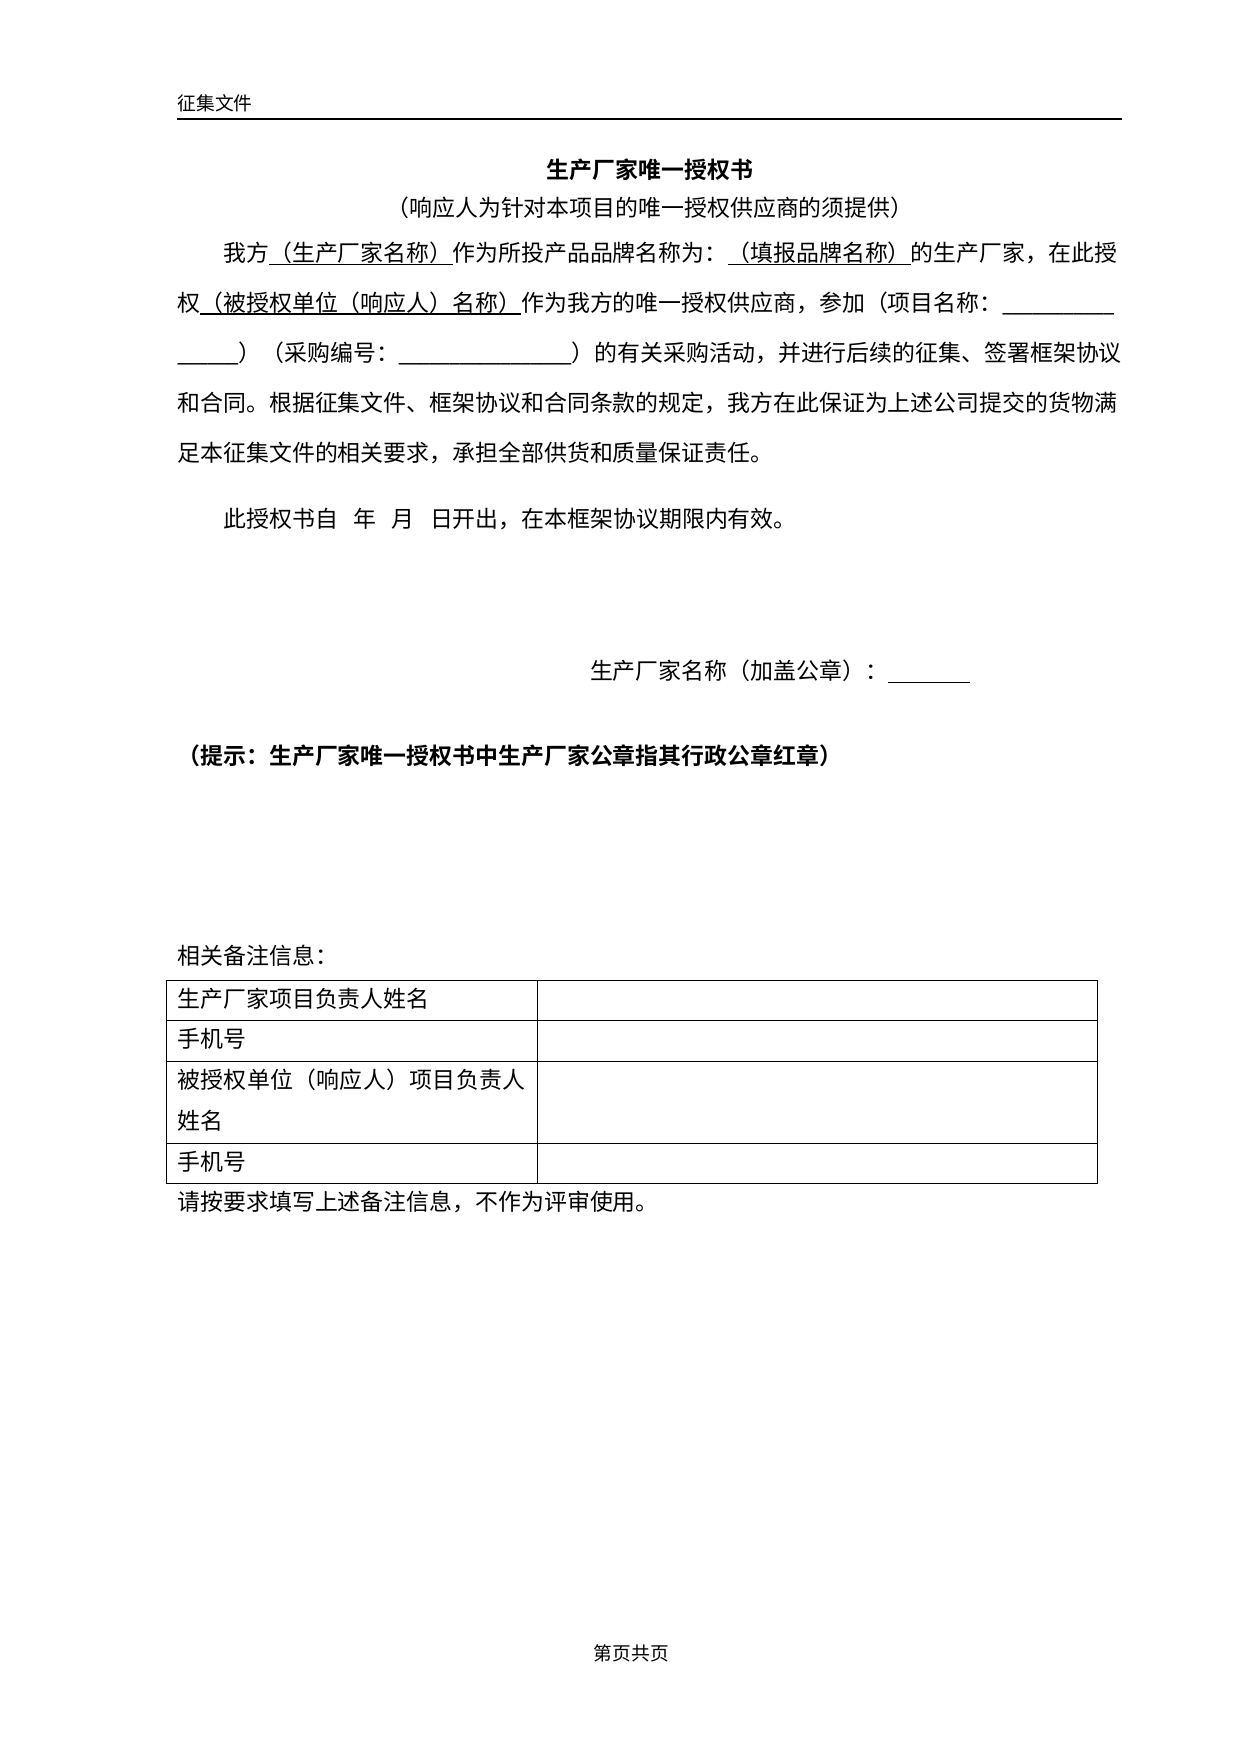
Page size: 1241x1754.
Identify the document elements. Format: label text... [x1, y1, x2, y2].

table_header 生产厂家项目负责人姓名 [167, 981, 537, 1020]
text 相关备注信息： [177, 938, 1122, 971]
text （提示：生产厂家唯一授权书中生产厂家公章指其行政公章红章） [177, 738, 1122, 771]
text 生产厂家名称（加盖公章）： [177, 649, 1056, 686]
table_cell 被授权单位（响应人）项目负责人姓名 [167, 1062, 537, 1143]
table_cell 手机号 [167, 1021, 537, 1061]
table_cell [538, 1144, 1097, 1183]
table_cell 手机号 [167, 1144, 537, 1183]
text 此授权书自 年 月 日开出，在本框架协议期限内有效。 [177, 497, 1122, 534]
text 我方（生产厂家名称）作为所投产品品牌名称为：（填报品牌名称）的生产厂家，在此授权（被授权单位（响应人）名称）作为我方的唯一授权供应商，参加（项目名称：_________________）（采购编号：_________________）的有关采购活动，并进行后续的征集、签署框架协议和合同。根据征集文件、框架协议和合同条款的规定，我方在此保证为上述公司提交的货物满足本征集文件的相关要求，承担全部供货和质量保证责任。 [177, 235, 1122, 468]
text （响应人为针对本项目的唯一授权供应商的须提供） [177, 185, 1122, 223]
table_cell [538, 1021, 1097, 1061]
table_header [538, 981, 1097, 1020]
text 请按要求填写上述备注信息，不作为评审使用。 [177, 1184, 1122, 1217]
table_cell [538, 1062, 1097, 1143]
text 生产厂家唯一授权书 [177, 148, 1122, 185]
